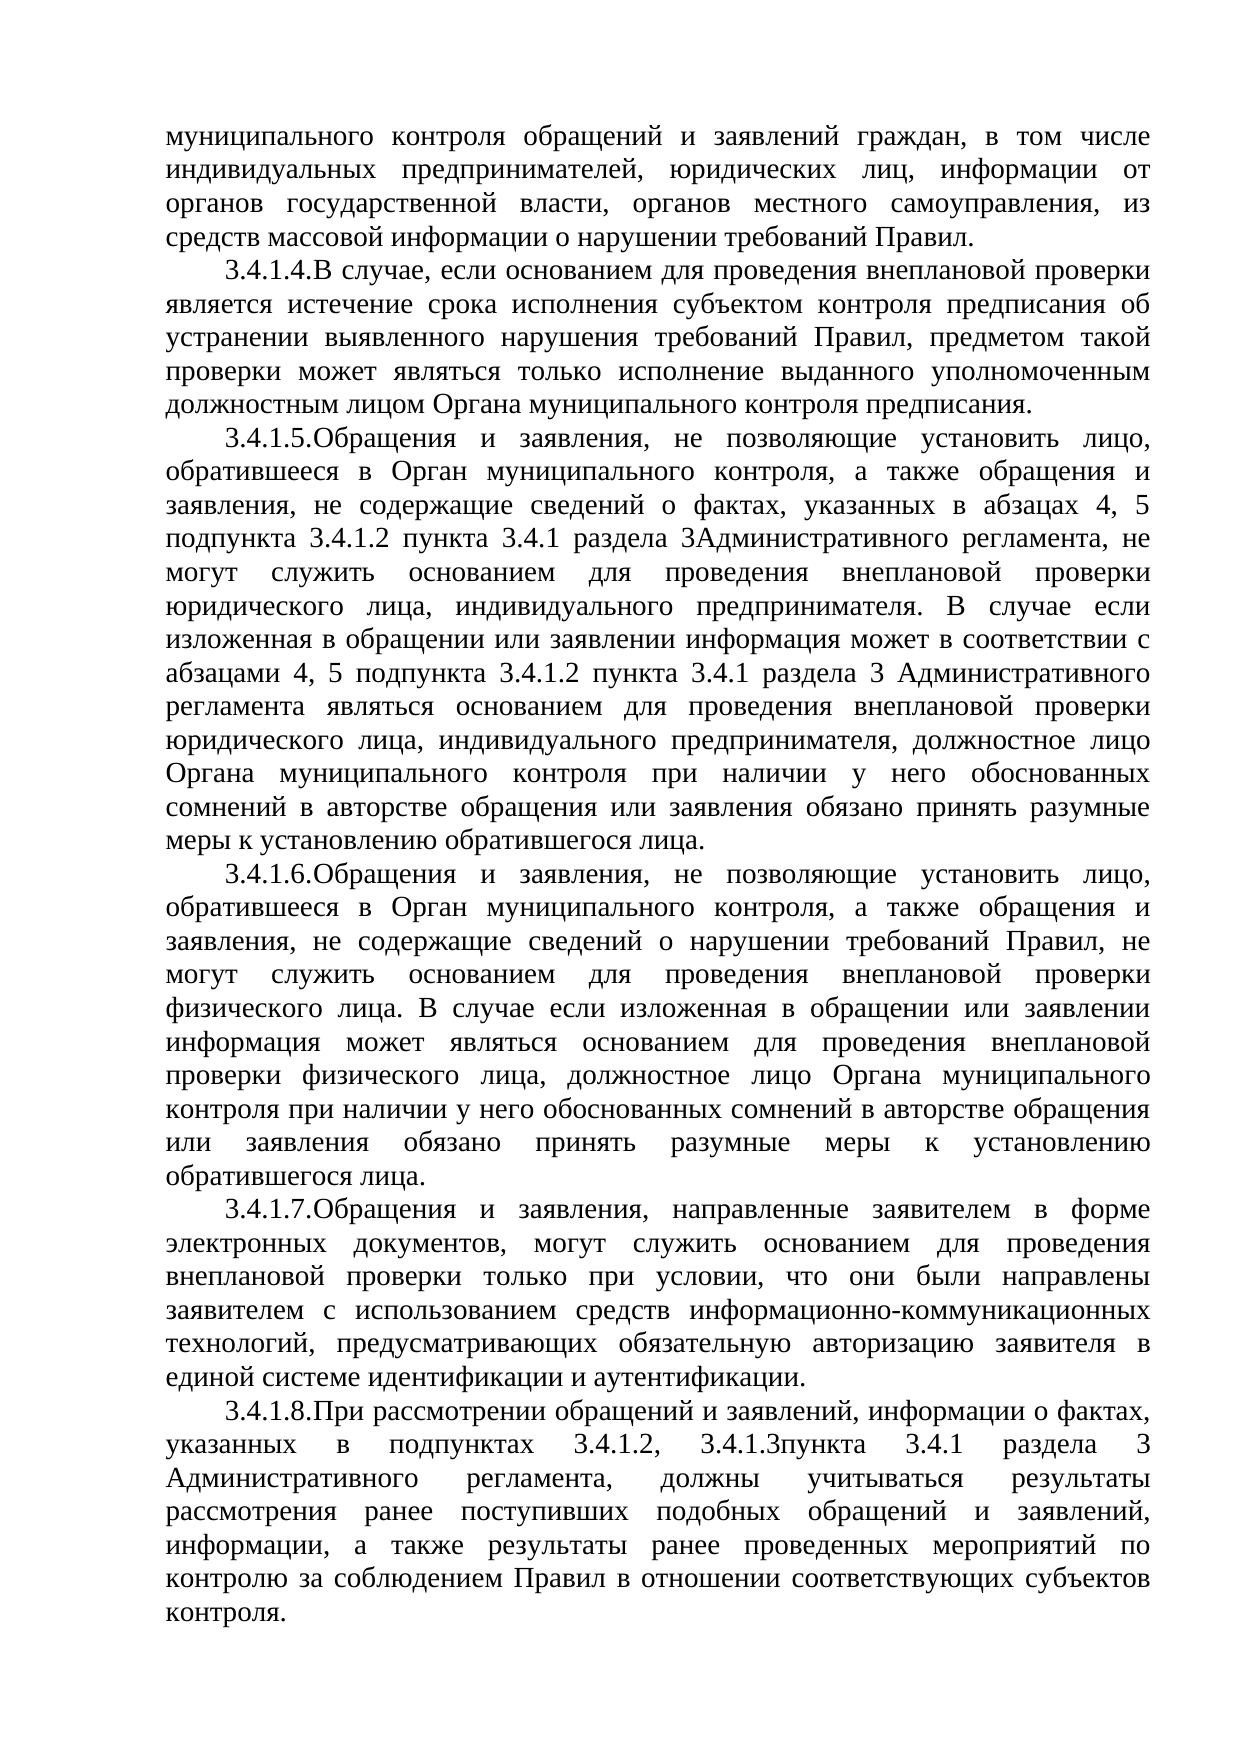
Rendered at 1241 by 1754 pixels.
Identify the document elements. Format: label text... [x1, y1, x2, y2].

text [165, 118, 1152, 252]
text 3.4.1.4. В случае, если основанием для проведения внеплановой проверки является истечение срока исполнения субъектом контроля предписания об устранении выявленного нарушения требований Правил, предметом такой проверки может являться только исполнение выданного уполномоченным должностным лицом Органа муниципального контроля предписания. [165, 252, 1152, 420]
text 3.4.1.7. Обращения и заявления, направленные заявителем в форме электронных документов, могут служить основанием для проведения внеплановой проверки только при условии, что они были направлены заявителем с использованием средств информационно-коммуникационных технологий, предусматривающих обязательную авторизацию заявителя в единой системе идентификации и аутентификации. [165, 1191, 1152, 1393]
text 3.4.1.8. При рассмотрении обращений и заявлений, информации о фактах, указанных в подпунктах 3.4.1.2, 3.4.1.3пункта 3.4.1 раздела 3 Административного регламента, должны учитываться результаты рассмотрения ранее поступивших подобных обращений и заявлений, информации, а также результаты ранее проведенных мероприятий по контролю за соблюдением Правил в отношении соответствующих субъектов контроля. [165, 1393, 1152, 1627]
text 3.4.1.5. Обращения и заявления, не позволяющие установить лицо, обратившееся в Орган муниципального контроля, а также обращения и заявления, не содержащие сведений о фактах, указанных в абзацах 4, 5 подпункта 3.4.1.2 пункта 3.4.1 раздела 3Административного регламента, не могут служить основанием для проведения внеплановой проверки юридического лица, индивидуального предпринимателя. В случае если изложенная в обращении или заявлении информация может в соответствии с абзацами 4, 5 подпункта 3.4.1.2 пункта 3.4.1 раздела 3 Административного регламента являться основанием для проведения внеплановой проверки юридического лица, индивидуального предпринимателя, должностное лицо Органа муниципального контроля при наличии у него обоснованных сомнений в авторстве обращения или заявления обязано принять разумные меры к установлению обратившегося лица. [165, 420, 1152, 856]
text 3.4.1.6. Обращения и заявления, не позволяющие установить лицо, обратившееся в Орган муниципального контроля, а также обращения и заявления, не содержащие сведений о нарушении требований Правил, не могут служить основанием для проведения внеплановой проверки физического лица. В случае если изложенная в обращении или заявлении информация может являться основанием для проведения внеплановой проверки физического лица, должностное лицо Органа муниципального контроля при наличии у него обоснованных сомнений в авторстве обращения или заявления обязано принять разумные меры к установлению обратившегося лица. [165, 856, 1152, 1191]
